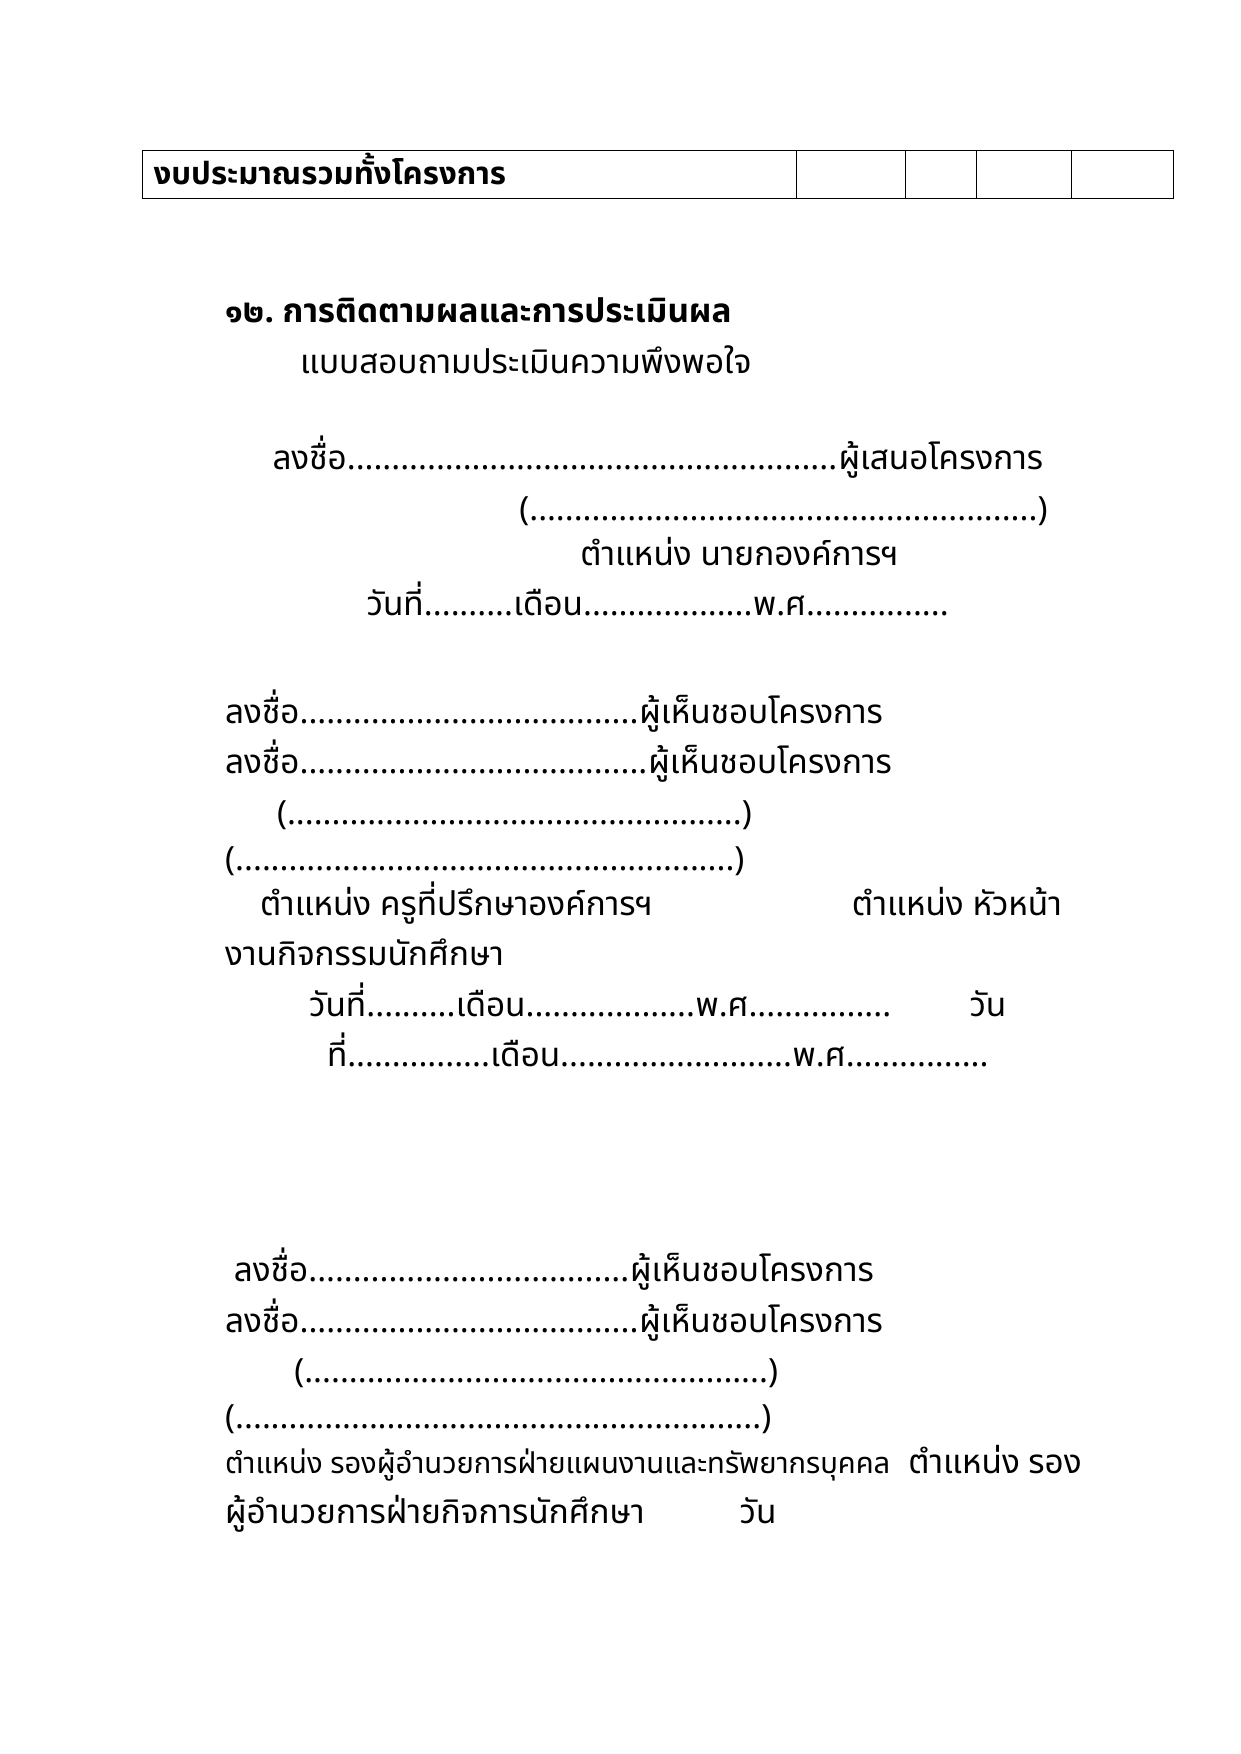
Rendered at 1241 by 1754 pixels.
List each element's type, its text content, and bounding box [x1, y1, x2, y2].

text ลงชื่อ......................................ผู้เห็นชอบโครงการ ลงชื่อ.......................................ผู้เห็นชอบโครงการ [225, 688, 1090, 789]
table_cell [906, 151, 976, 198]
text ๑๒. การติดตามผลและการประเมินผล [225, 287, 1090, 338]
text (...................................................) (........................................................) [225, 789, 1090, 880]
text (.........................................................) [225, 484, 1090, 530]
text ตำแหน่ง ครูที่ปรึกษาองค์การฯ ตำแหน่ง หัวหน้างานกิจกรรมนักศึกษา [225, 880, 1090, 981]
text ลงชื่อ.......................................................ผู้เสนอโครงการ [225, 434, 1090, 484]
table_cell [1072, 151, 1173, 198]
table_cell [977, 151, 1071, 198]
text ตำแหน่ง นายกองค์การฯ [225, 530, 1090, 580]
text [225, 1438, 1090, 1539]
table_cell [797, 151, 905, 198]
text ลงชื่อ....................................ผู้เห็นชอบโครงการ ลงชื่อ......................................ผู้เห็นชอบโครงการ [225, 1246, 1090, 1347]
table_cell งบประมาณรวมทั้งโครงการ [143, 151, 796, 198]
text (....................................................) (...........................................................) [225, 1347, 1090, 1438]
text วันที่..........เดือน...................พ.ศ................ วันที่................เดือน..........................พ.ศ................ [225, 981, 1090, 1082]
text แบบสอบถามประเมินความพึงพอใจ [225, 338, 1090, 388]
text วันที่..........เดือน...................พ.ศ................ [225, 580, 1090, 631]
